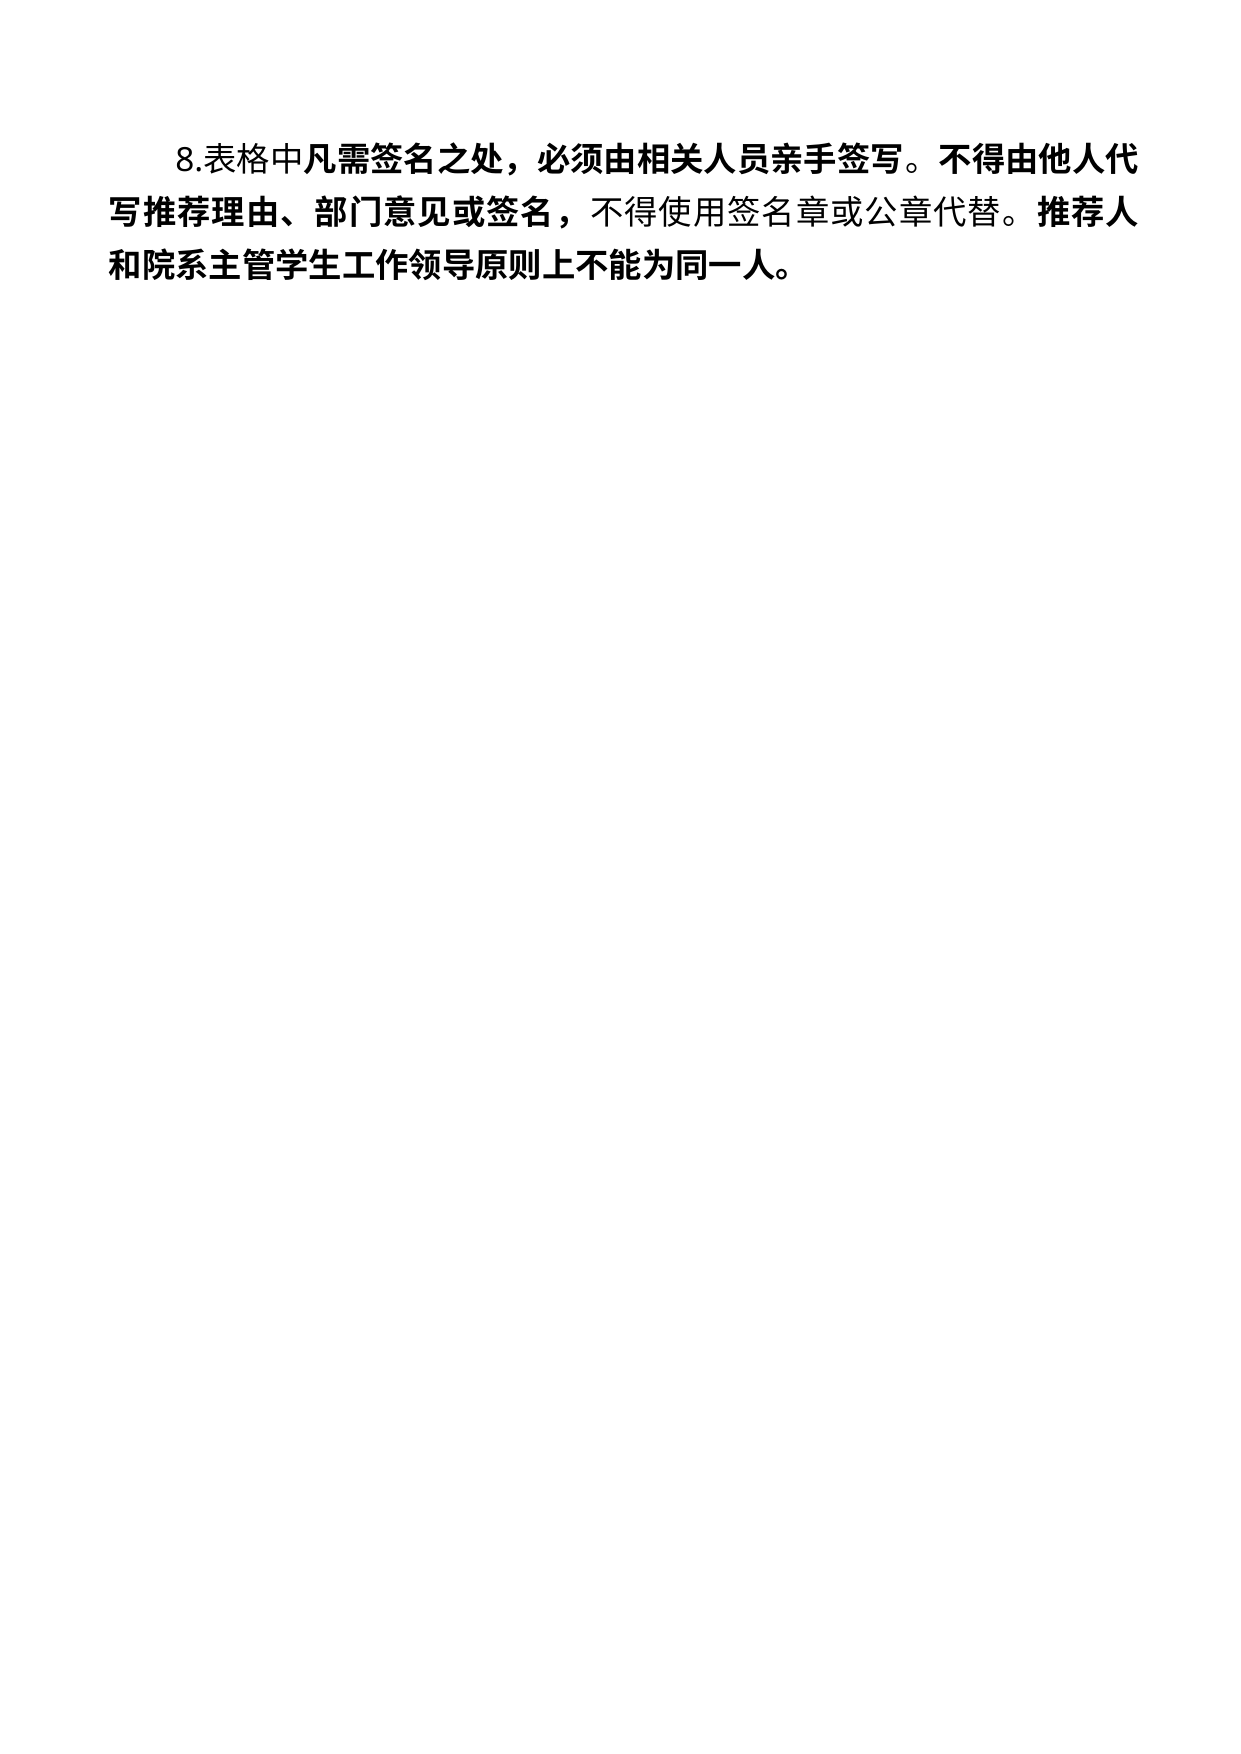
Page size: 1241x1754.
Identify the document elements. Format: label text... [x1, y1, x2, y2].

text 8.表格中凡需签名之处，必须由相关人员亲手签写。不得由他人代写推荐理由、部门意见或签名，不得使用签名章或公章代替。推荐人和院系主管学生工作领导原则上不能为同一人。 [108, 129, 1139, 288]
